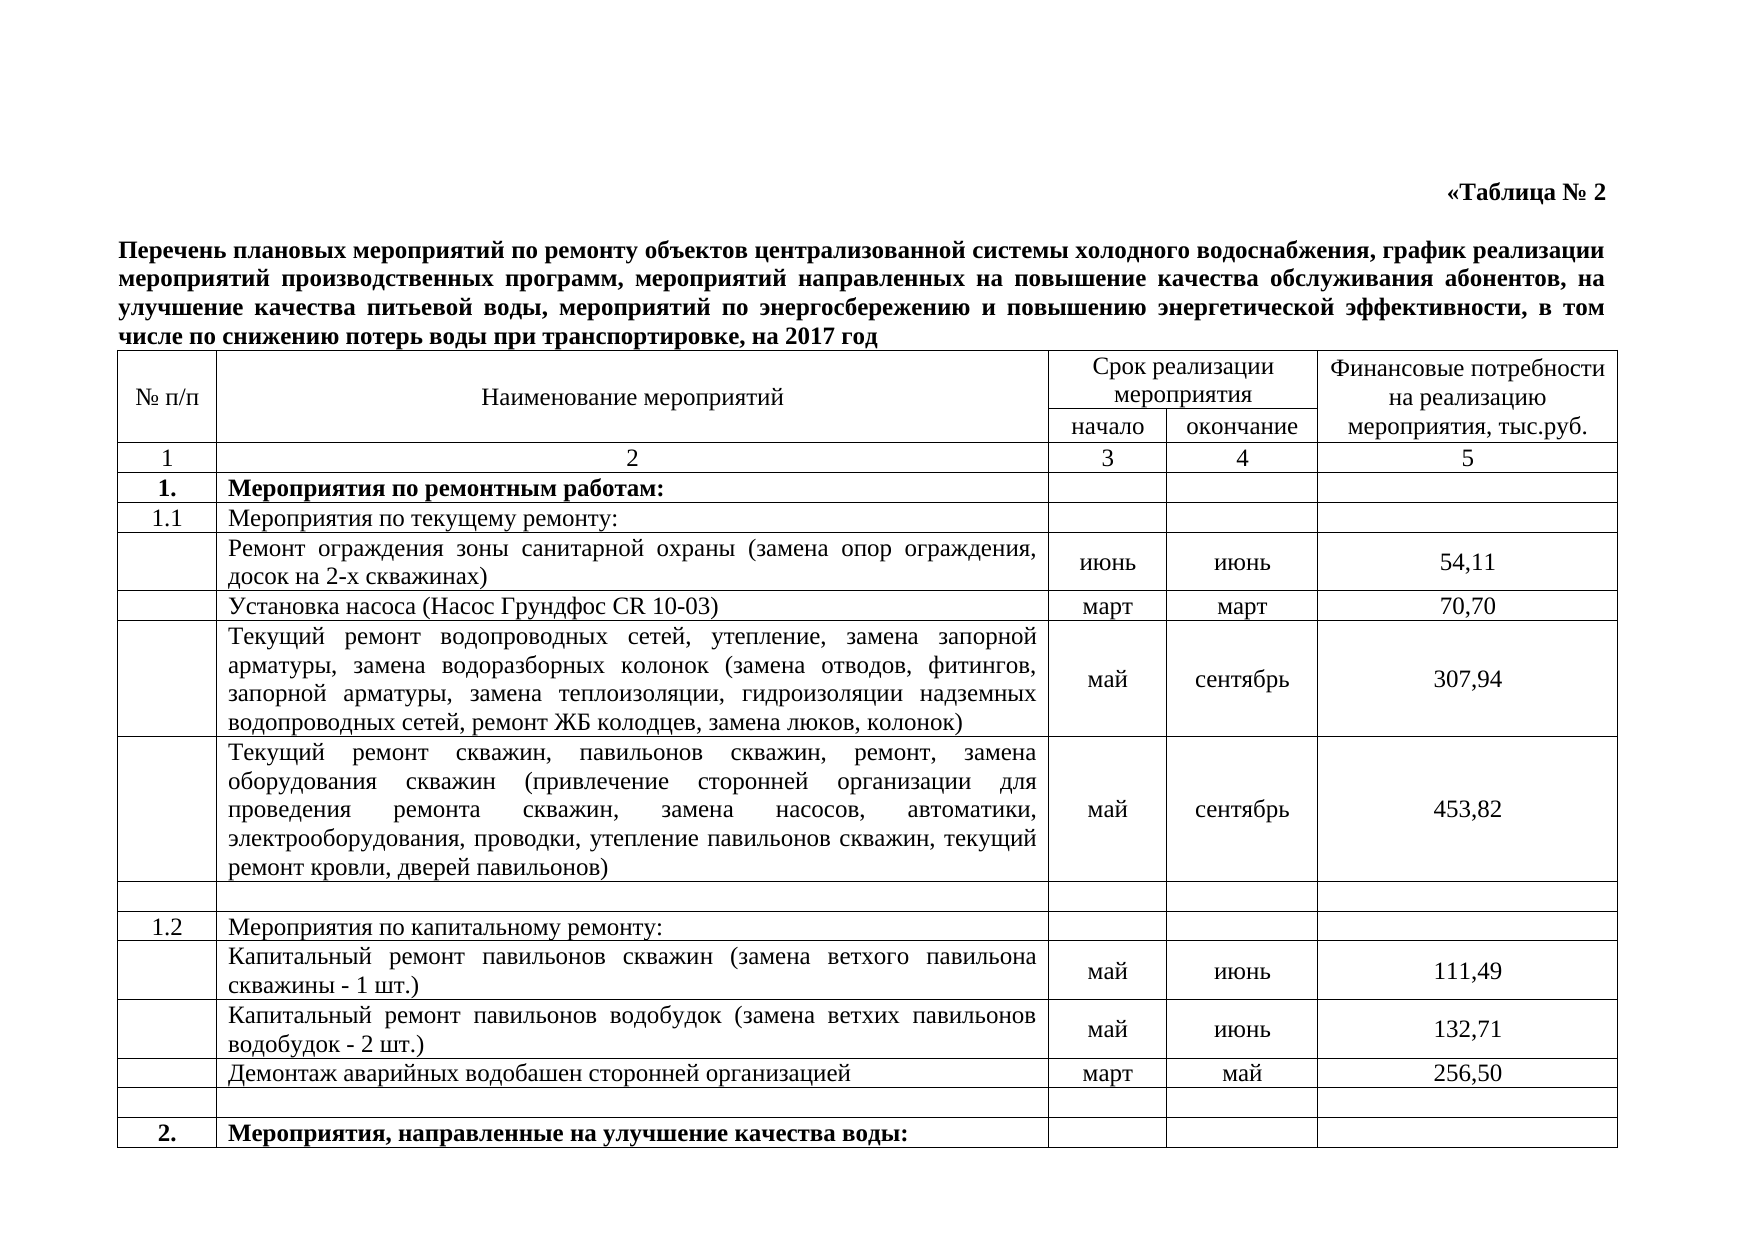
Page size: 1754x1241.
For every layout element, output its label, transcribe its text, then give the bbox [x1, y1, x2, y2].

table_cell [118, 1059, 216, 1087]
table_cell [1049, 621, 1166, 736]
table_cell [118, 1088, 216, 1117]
text Перечень плановых мероприятий по ремонту объектов централизованной системы холодного водоснабжения, график реализации мероприятий производственных программ, мероприятий направленных на повышение качества обслуживания абонентов, на улучшение качества питьевой воды, мероприятий по энергосбережению и повышению энергетической эффективности, в том числе по снижению потерь воды при транспортировке, на 2017 год [118, 235, 1606, 350]
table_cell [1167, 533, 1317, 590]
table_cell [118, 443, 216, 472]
text «Таблица № 2 [118, 177, 1606, 206]
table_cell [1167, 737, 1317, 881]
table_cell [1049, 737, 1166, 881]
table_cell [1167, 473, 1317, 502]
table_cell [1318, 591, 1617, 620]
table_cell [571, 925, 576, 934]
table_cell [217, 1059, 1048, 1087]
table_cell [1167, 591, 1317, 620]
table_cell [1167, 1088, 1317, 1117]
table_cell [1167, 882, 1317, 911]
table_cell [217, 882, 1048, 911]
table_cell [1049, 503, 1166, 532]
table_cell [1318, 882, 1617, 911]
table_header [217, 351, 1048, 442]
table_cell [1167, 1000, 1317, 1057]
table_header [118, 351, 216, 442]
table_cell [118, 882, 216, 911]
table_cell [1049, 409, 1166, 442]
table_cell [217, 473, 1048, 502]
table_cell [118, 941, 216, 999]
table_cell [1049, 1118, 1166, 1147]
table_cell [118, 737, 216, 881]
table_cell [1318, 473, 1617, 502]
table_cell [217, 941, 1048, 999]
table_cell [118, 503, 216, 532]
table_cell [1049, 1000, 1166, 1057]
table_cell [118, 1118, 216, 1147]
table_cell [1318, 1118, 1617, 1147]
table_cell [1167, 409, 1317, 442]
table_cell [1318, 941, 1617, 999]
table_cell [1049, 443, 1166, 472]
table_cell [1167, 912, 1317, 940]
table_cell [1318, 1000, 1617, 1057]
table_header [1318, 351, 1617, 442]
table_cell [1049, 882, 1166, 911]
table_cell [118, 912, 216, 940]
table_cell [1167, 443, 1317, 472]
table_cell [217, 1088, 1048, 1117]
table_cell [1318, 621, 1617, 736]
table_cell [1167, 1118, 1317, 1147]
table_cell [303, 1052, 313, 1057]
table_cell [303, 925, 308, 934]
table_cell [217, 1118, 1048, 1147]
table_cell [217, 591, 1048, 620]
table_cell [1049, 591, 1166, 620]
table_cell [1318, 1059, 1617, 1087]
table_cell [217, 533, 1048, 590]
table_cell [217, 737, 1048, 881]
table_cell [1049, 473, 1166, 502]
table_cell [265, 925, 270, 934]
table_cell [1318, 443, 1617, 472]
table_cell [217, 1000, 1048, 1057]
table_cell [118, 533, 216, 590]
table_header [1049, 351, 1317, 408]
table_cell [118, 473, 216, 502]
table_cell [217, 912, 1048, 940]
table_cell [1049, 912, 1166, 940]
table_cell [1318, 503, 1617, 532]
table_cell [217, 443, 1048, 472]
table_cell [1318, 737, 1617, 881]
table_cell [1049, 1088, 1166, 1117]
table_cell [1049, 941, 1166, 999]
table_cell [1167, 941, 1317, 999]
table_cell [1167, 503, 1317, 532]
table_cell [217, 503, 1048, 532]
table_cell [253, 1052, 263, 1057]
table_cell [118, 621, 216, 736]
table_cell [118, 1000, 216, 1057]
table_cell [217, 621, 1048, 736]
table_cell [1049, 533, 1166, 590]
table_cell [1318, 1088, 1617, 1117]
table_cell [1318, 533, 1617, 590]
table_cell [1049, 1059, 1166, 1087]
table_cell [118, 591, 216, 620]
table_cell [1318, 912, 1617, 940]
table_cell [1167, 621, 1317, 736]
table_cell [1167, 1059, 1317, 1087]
